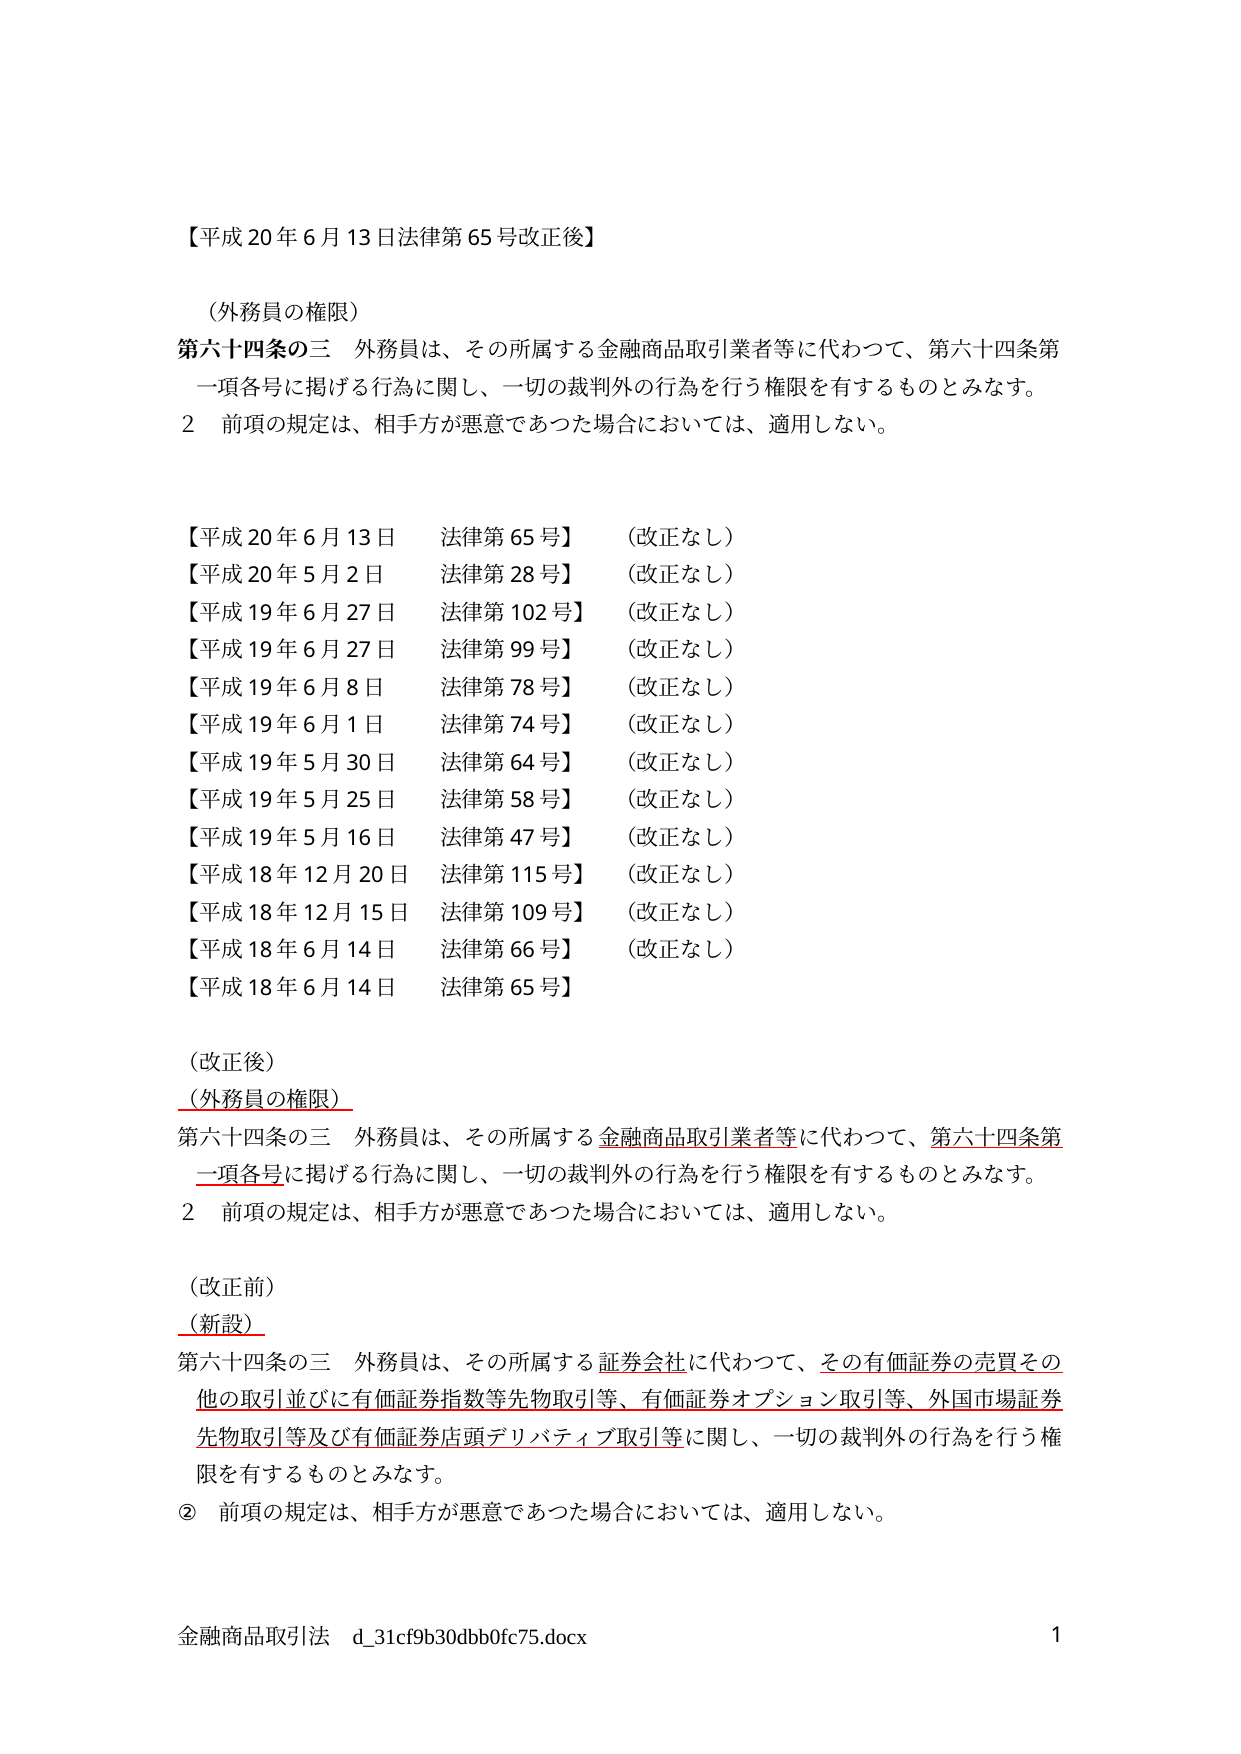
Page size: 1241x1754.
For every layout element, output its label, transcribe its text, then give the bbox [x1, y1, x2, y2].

text ２ 前項の規定は、相手方が悪意であつた場合においては、適用しない。 [177, 1192, 1063, 1229]
text 【平成20年6月13日 法律第65号】 （改正なし） [177, 517, 1063, 554]
text 【平成18年6月14日 法律第65号】 [177, 967, 1063, 1004]
text （改正後） [177, 1042, 1063, 1079]
text 【平成20年5月2日 法律第28号】 （改正なし） [177, 554, 1063, 592]
text （改正前） [177, 1267, 1063, 1304]
text 【平成19年6月27日 法律第102号】 （改正なし） [177, 592, 1063, 629]
text （外務員の権限） [196, 292, 1063, 329]
text 【平成19年5月25日 法律第58号】 （改正なし） [177, 779, 1063, 817]
text 第六十四条の三 外務員は、その所属する金融商品取引業者等に代わつて、第六十四条第一項各号に掲げる行為に関し、一切の裁判外の行為を行う権限を有するものとみなす。 [177, 329, 1063, 404]
text ２ 前項の規定は、相手方が悪意であつた場合においては、適用しない。 [177, 404, 1063, 442]
text 【平成19年6月8日 法律第78号】 （改正なし） [177, 667, 1063, 704]
text 【平成19年5月30日 法律第64号】 （改正なし） [177, 742, 1063, 779]
text 第六十四条の三 外務員は、その所属する金融商品取引業者等に代わつて、第六十四条第一項各号に掲げる行為に関し、一切の裁判外の行為を行う権限を有するものとみなす。 [177, 1117, 1063, 1192]
text （新設） [177, 1304, 1063, 1342]
text 【平成18年6月14日 法律第66号】 （改正なし） [177, 929, 1063, 967]
text 【平成18年12月20日 法律第115号】 （改正なし） [177, 854, 1063, 892]
text 【平成19年5月16日 法律第47号】 （改正なし） [177, 817, 1063, 854]
text 【平成19年6月27日 法律第99号】 （改正なし） [177, 629, 1063, 667]
text 【平成19年6月1日 法律第74号】 （改正なし） [177, 704, 1063, 742]
text ② 前項の規定は、相手方が悪意であつた場合においては、適用しない。 [177, 1492, 1063, 1529]
text 【平成20年6月13日法律第65号改正後】 [177, 217, 1063, 254]
text 【平成18年12月15日 法律第109号】 （改正なし） [177, 892, 1063, 929]
text （外務員の権限） [177, 1079, 1063, 1117]
text 第六十四条の三 外務員は、その所属する証券会社に代わつて、その有価証券の売買その他の取引並びに有価証券指数等先物取引等、有価証券オプション取引等、外国市場証券先物取引等及び有価証券店頭デリバティブ取引等に関し、一切の裁判外の行為を行う権限を有するものとみなす。 [177, 1342, 1063, 1492]
